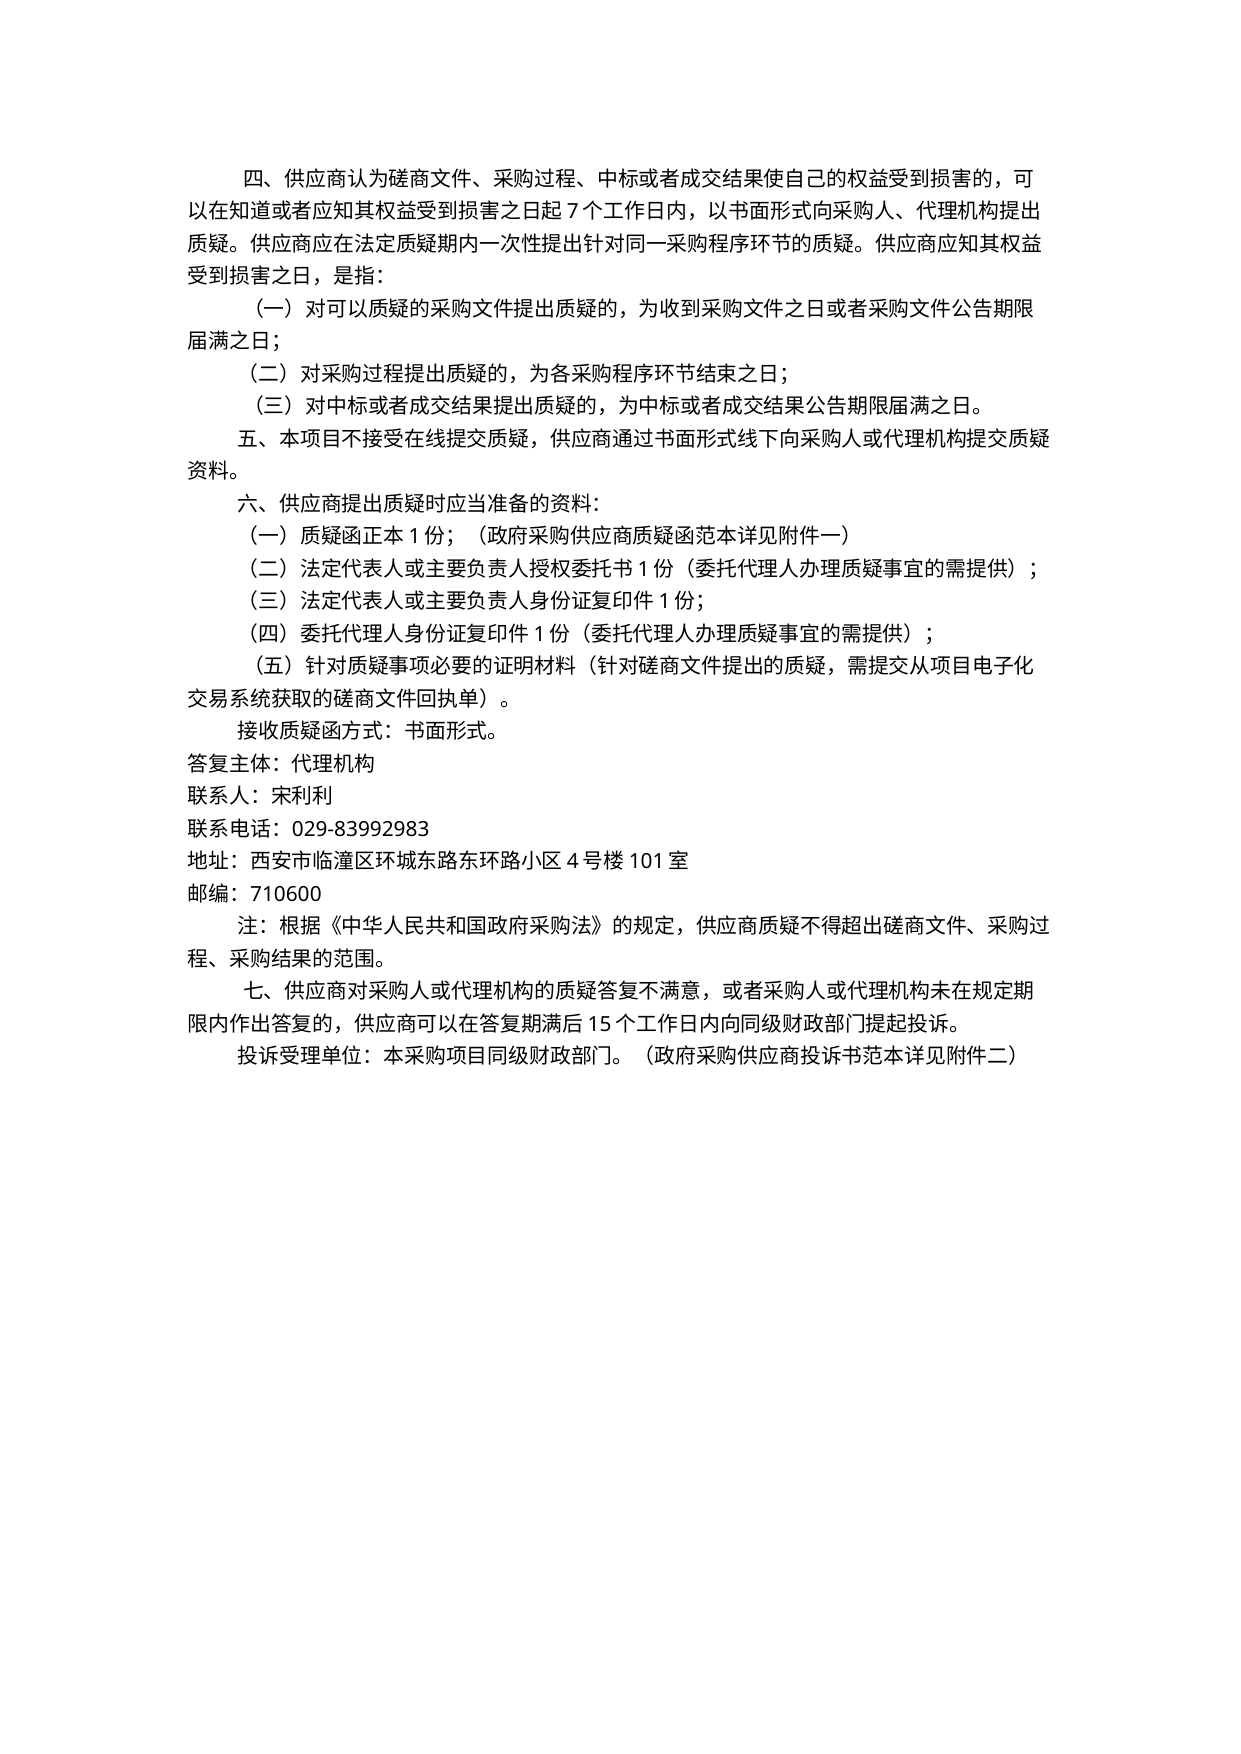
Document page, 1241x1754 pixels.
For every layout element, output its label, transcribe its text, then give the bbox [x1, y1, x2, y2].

text 邮编：710600 [187, 877, 1053, 909]
text 七、供应商对采购人或代理机构的质疑答复不满意，或者采购人或代理机构未在规定期限内作出答复的，供应商可以在答复期满后15个工作日内向同级财政部门提起投诉。 [187, 974, 1053, 1039]
text （五）针对质疑事项必要的证明材料（针对磋商文件提出的质疑，需提交从项目电子化交易系统获取的磋商文件回执单）。 [187, 649, 1053, 714]
text （三）对中标或者成交结果提出质疑的，为中标或者成交结果公告期限届满之日。 [187, 389, 1053, 422]
text 五、本项目不接受在线提交质疑，供应商通过书面形式线下向采购人或代理机构提交质疑资料。 [187, 422, 1053, 487]
text （一）质疑函正本1份；（政府采购供应商质疑函范本详见附件一） [187, 519, 1053, 552]
text 地址：西安市临潼区环城东路东环路小区4号楼101室 [187, 844, 1053, 877]
text 投诉受理单位：本采购项目同级财政部门。（政府采购供应商投诉书范本详见附件二） [187, 1039, 1053, 1072]
text （二）对采购过程提出质疑的，为各采购程序环节结束之日； [187, 357, 1053, 389]
text 联系电话：029-83992983 [187, 812, 1053, 844]
text 答复主体：代理机构 [187, 747, 1053, 779]
text （四）委托代理人身份证复印件1份（委托代理人办理质疑事宜的需提供）； [187, 617, 1053, 649]
text （一）对可以质疑的采购文件提出质疑的，为收到采购文件之日或者采购文件公告期限届满之日； [187, 292, 1053, 357]
text 四、供应商认为磋商文件、采购过程、中标或者成交结果使自己的权益受到损害的，可以在知道或者应知其权益受到损害之日起7个工作日内，以书面形式向采购人、代理机构提出质疑。供应商应在法定质疑期内一次性提出针对同一采购程序环节的质疑。供应商应知其权益受到损害之日，是指： [187, 162, 1053, 292]
text （二）法定代表人或主要负责人授权委托书1份（委托代理人办理质疑事宜的需提供）； [187, 552, 1053, 584]
text （三）法定代表人或主要负责人身份证复印件1份； [187, 584, 1053, 617]
text 接收质疑函方式：书面形式。 [187, 714, 1053, 747]
text 注：根据《中华人民共和国政府采购法》的规定，供应商质疑不得超出磋商文件、采购过程、采购结果的范围。 [187, 909, 1053, 974]
text 六、供应商提出质疑时应当准备的资料： [187, 487, 1053, 519]
text 联系人：宋利利 [187, 779, 1053, 812]
